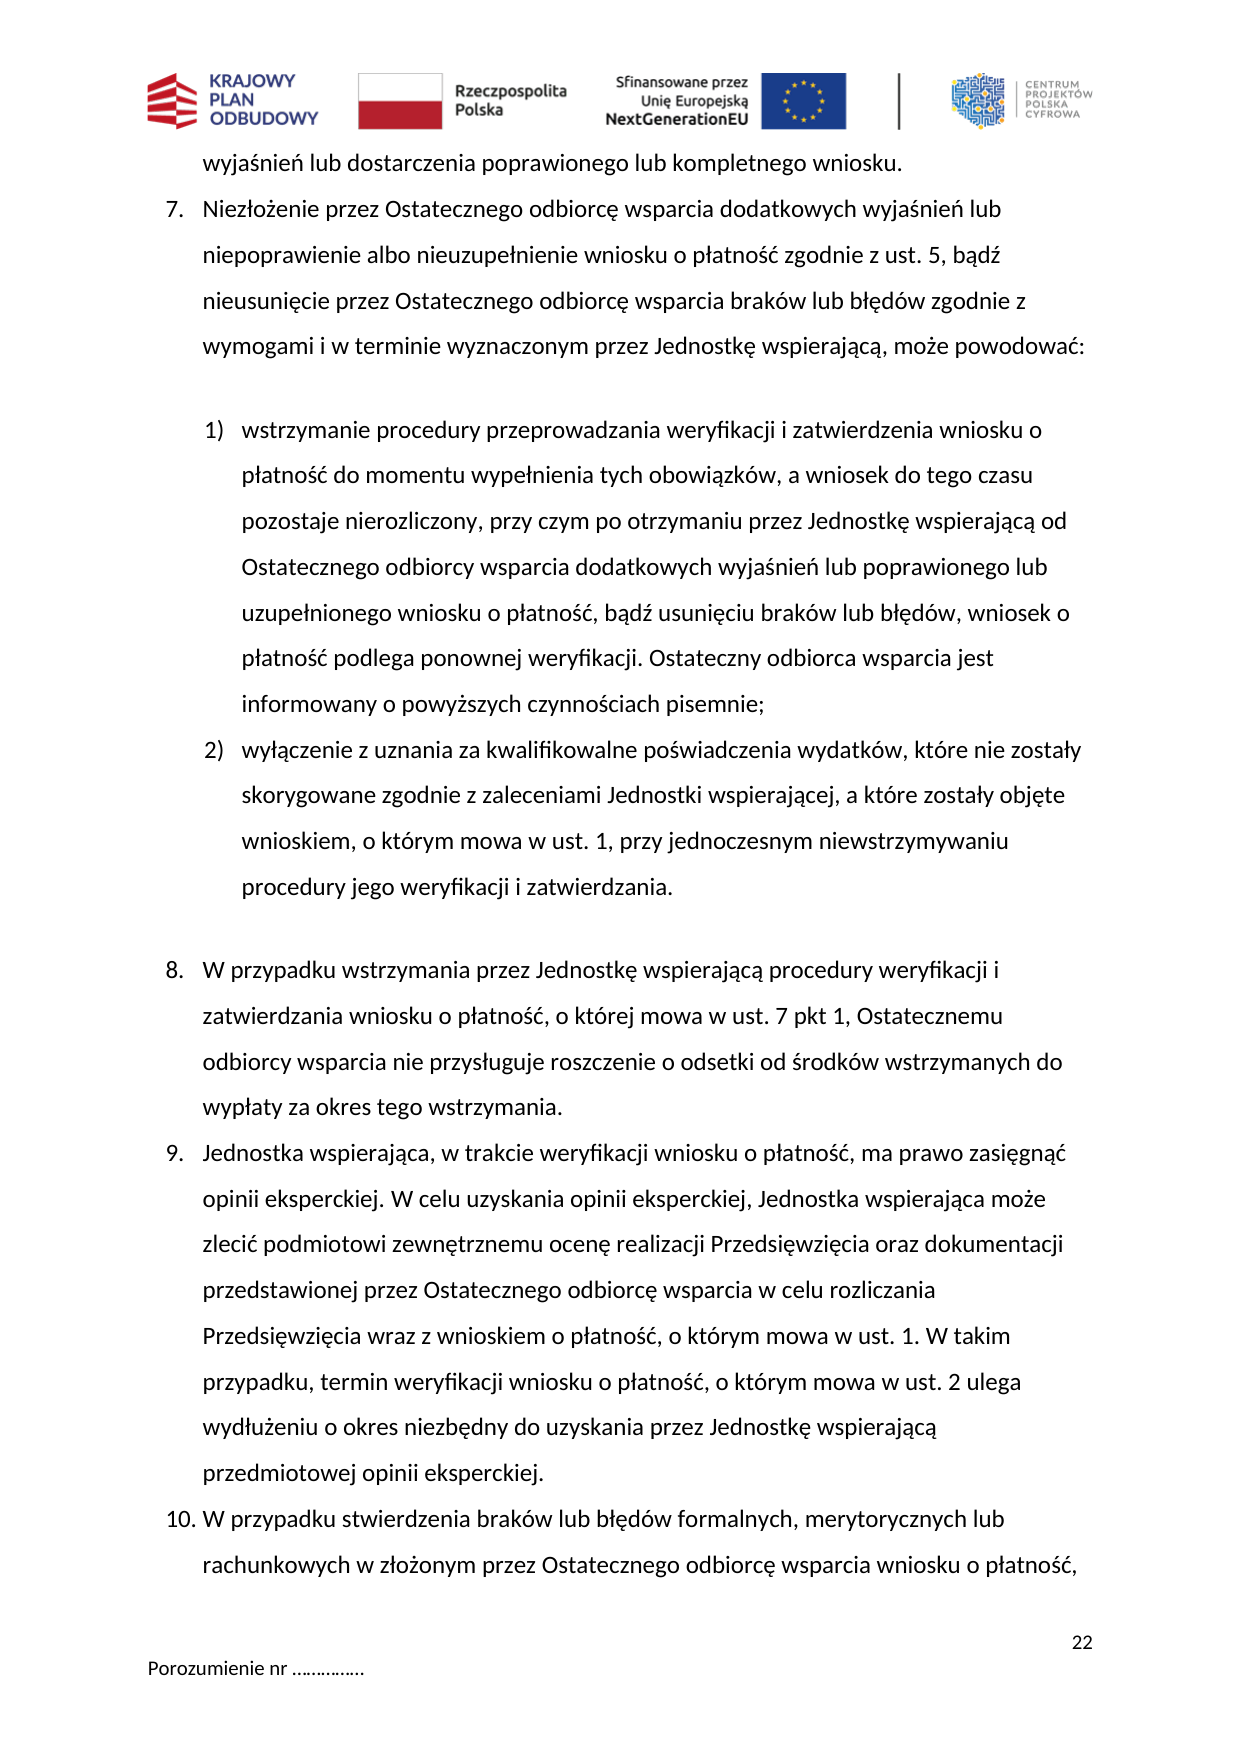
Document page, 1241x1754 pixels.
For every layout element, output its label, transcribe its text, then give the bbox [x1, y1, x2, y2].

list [165, 1503, 1093, 1579]
list W przypadku wstrzymania przez Jednostkę wspierającą procedury weryfikacji i zatwierdzania wniosku o płatność, o której mowa w ust. 7 pkt 1, Ostatecznemu odbiorcy wsparcia nie przysługuje roszczenie o odsetki od środków wstrzymanych do wypłaty za okres tego wstrzymania. [165, 954, 1093, 1122]
list Niezłożenie przez Ostatecznego odbiorcę wsparcia dodatkowych wyjaśnień lub niepoprawienie albo nieuzupełnienie wniosku o płatność zgodnie z ust. 5, bądź nieusunięcie przez Ostatecznego odbiorcę wsparcia braków lub błędów zgodnie z wymogami i w terminie wyznaczonym przez Jednostkę wspierającą, może powodować: [165, 193, 1093, 361]
list wstrzymanie procedury przeprowadzania weryfikacji i zatwierdzenia wniosku o płatność do momentu wypełnienia tych obowiązków, a wniosek do tego czasu pozostaje nierozliczony, przy czym po otrzymaniu przez Jednostkę wspierającą od Ostatecznego odbiorcy wsparcia dodatkowych wyjaśnień lub poprawionego lub uzupełnionego wniosku o płatność, bądź usunięciu braków lub błędów, wniosek o płatność podlega ponownej weryfikacji. Ostateczny odbiorca wsparcia jest informowany o powyższych czynnościach pisemnie; [204, 414, 1093, 719]
list wyłączenie z uznania za kwalifikowalne poświadczenia wydatków, które nie zostały skorygowane zgodnie z zaleceniami Jednostki wspierającej, a które zostały objęte wnioskiem, o którym mowa w ust. 1, przy jednoczesnym niewstrzymywaniu procedury jego weryfikacji i zatwierdzania. [204, 734, 1093, 902]
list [165, 148, 1093, 178]
list Jednostka wspierająca, w trakcie weryfikacji wniosku o płatność, ma prawo zasięgnąć opinii eksperckiej. W celu uzyskania opinii eksperckiej, Jednostka wspierająca może zlecić podmiotowi zewnętrznemu ocenę realizacji Przedsięwzięcia oraz dokumentacji przedstawionej przez Ostatecznego odbiorcę wsparcia w celu rozliczania Przedsięwzięcia wraz z wnioskiem o płatność, o którym mowa w ust. 1. W takim przypadku, termin weryfikacji wniosku o płatność, o którym mowa w ust. 2 ulega wydłużeniu o okres niezbędny do uzyskania przez Jednostkę wspierającą przedmiotowej opinii eksperckiej. [165, 1137, 1093, 1488]
picture [147, 73, 1093, 130]
